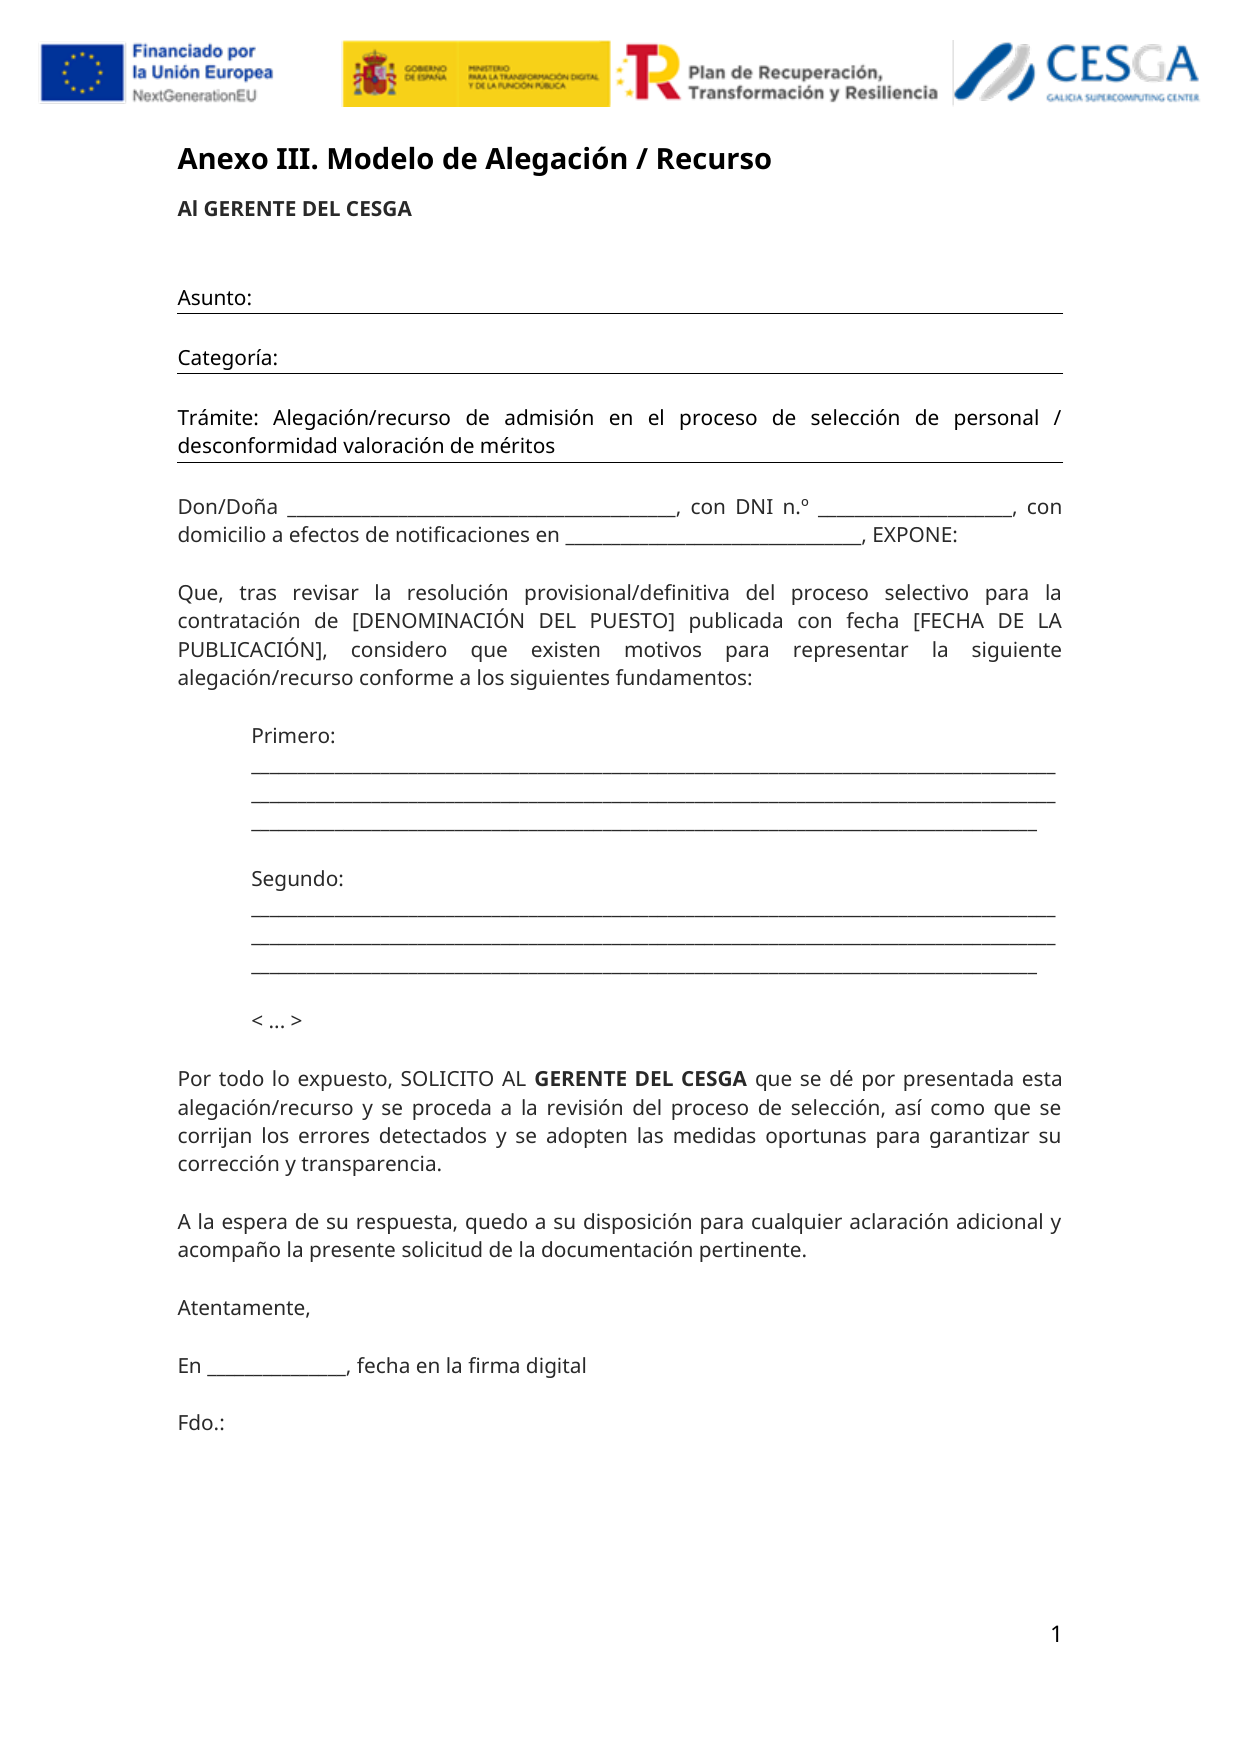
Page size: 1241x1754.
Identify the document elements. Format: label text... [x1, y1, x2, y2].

text < ... > [251, 1007, 1063, 1035]
text Anexo III. Modelo de Alegación / Recurso [177, 138, 1063, 178]
text Segundo: ___________________________________________________________________________________________________________________________________________________________________________________________________________________________________________________________________ [251, 864, 1063, 977]
picture [37, 40, 1202, 107]
text Trámite: Alegación/recurso de admisión en el proceso de selección de personal / desconformidad valoración de méritos [177, 403, 1063, 462]
text Don/Doña __________________________________________, con DNI n.º _____________________, con domicilio a efectos de notificaciones en ________________________________, EXPONE: [177, 492, 1063, 549]
text Categoría: [177, 343, 1063, 373]
text Fdo.: [177, 1408, 1063, 1437]
text Primero: ___________________________________________________________________________________________________________________________________________________________________________________________________________________________________________________________________ [251, 721, 1063, 834]
text Asunto: [177, 283, 1063, 313]
text Que, tras revisar la resolución provisional/definitiva del proceso selectivo para la contratación de [DENOMINACIÓN DEL PUESTO] publicada con fecha [FECHA DE LA PUBLICACIÓN], considero que existen motivos para representar la siguiente alegación/recurso conforme a los siguientes fundamentos: [177, 578, 1063, 692]
text Atentamente, [177, 1293, 1063, 1322]
text Por todo lo expuesto, SOLICITO AL GERENTE DEL CESGA que se dé por presentada esta alegación/recurso y se proceda a la revisión del proceso de selección, así como que se corrijan los errores detectados y se adopten las medidas oportunas para garantizar su corrección y transparencia. [177, 1064, 1063, 1178]
text A la espera de su respuesta, quedo a su disposición para cualquier aclaración adicional y acompaño la presente solicitud de la documentación pertinente. [177, 1207, 1063, 1264]
text Al GERENTE DEL CESGA [177, 194, 1063, 223]
text En _______________, fecha en la firma digital [177, 1351, 1063, 1379]
